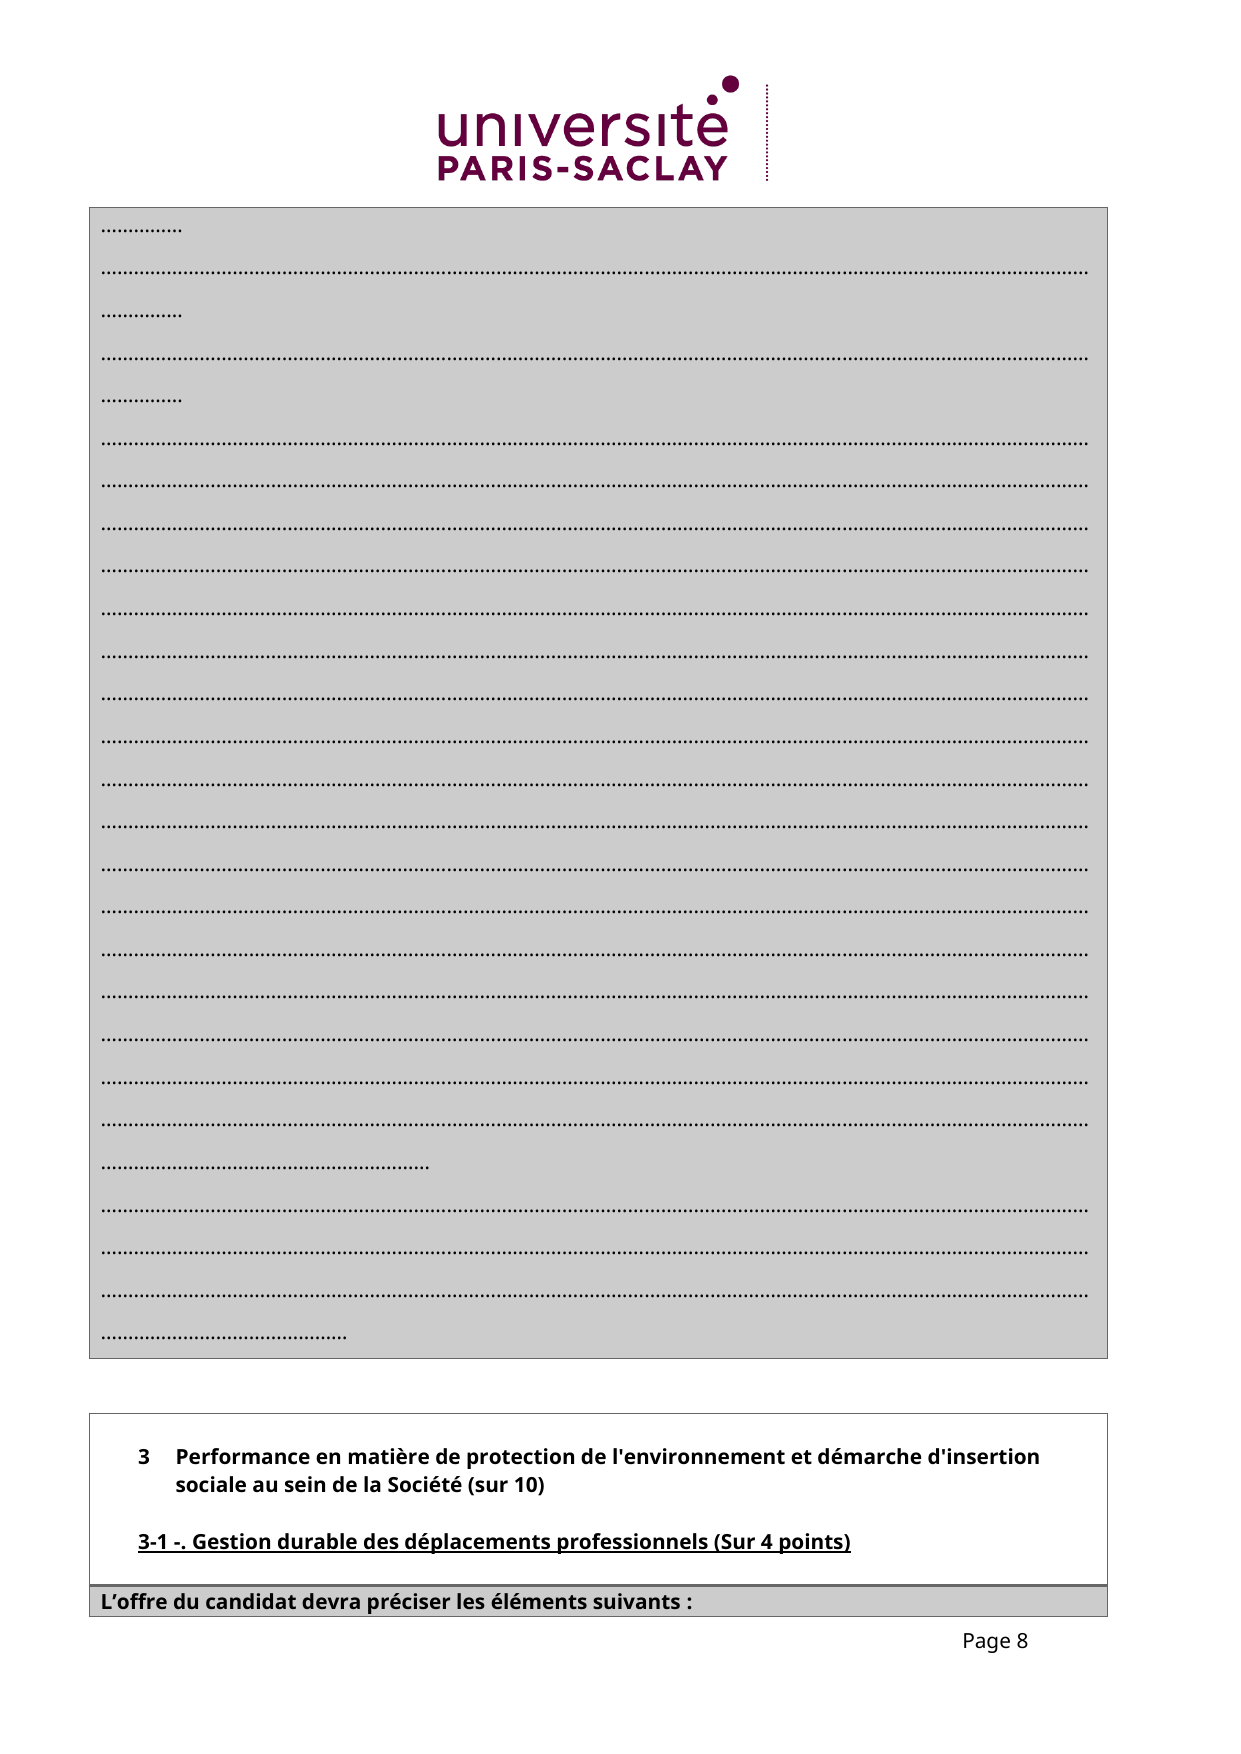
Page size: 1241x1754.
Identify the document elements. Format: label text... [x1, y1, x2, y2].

table_header Performance en matière de protection de l'environnement et démarche d'insertion sociale au sein de la Société (sur 10) 3-1 -. Gestion durable des déplacements professionnels (Sur 4 points) [90, 1414, 1107, 1584]
picture [412, 47, 769, 207]
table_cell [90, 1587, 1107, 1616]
